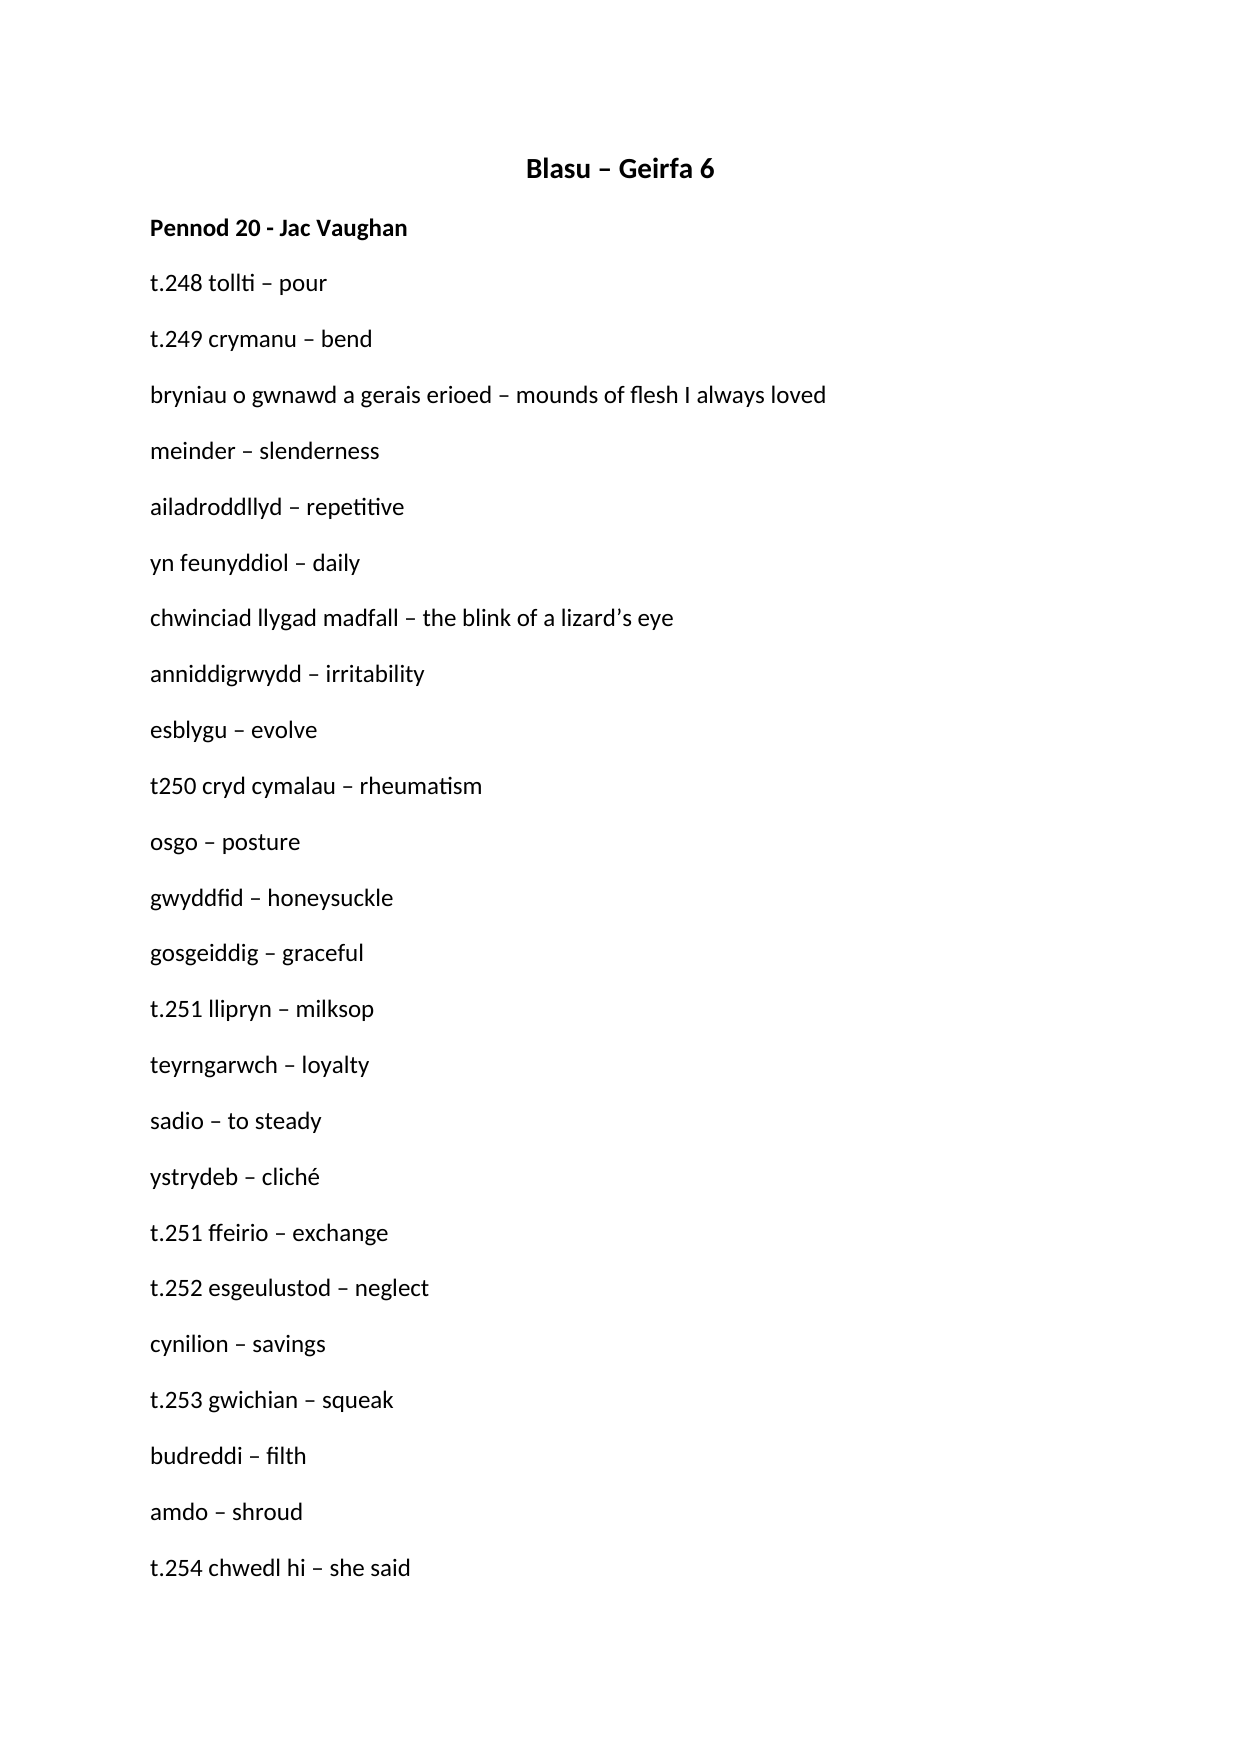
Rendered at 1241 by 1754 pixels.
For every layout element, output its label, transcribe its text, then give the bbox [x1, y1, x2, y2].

text teyrngarwch – loyalty [150, 1049, 1090, 1080]
text amdo – shroud [150, 1496, 1090, 1526]
text t.248 tollti – pour [150, 268, 1090, 298]
text t.254 chwedl hi – she said [150, 1552, 1090, 1582]
text sadio – to steady [150, 1105, 1090, 1136]
text t.252 esgeulustod – neglect [150, 1273, 1090, 1303]
text t250 cryd cymalau – rheumatism [150, 770, 1090, 801]
text t.251 ffeirio – exchange [150, 1217, 1090, 1247]
text cynilion – savings [150, 1328, 1090, 1359]
text Pennod 20 - Jac Vaughan [150, 212, 1090, 242]
text meinder – slenderness [150, 435, 1090, 466]
text budreddi – filth [150, 1440, 1090, 1471]
text gosgeiddig – graceful [150, 938, 1090, 968]
text ystrydeb – cliché [150, 1161, 1090, 1191]
text yn feunyddiol – daily [150, 547, 1090, 577]
text t.249 crymanu – bend [150, 323, 1090, 354]
text Blasu – Geirfa 6 [150, 150, 1090, 186]
text ailadroddllyd – repetitive [150, 491, 1090, 521]
text bryniau o gwnawd a gerais erioed – mounds of flesh I always loved [150, 379, 1090, 410]
text anniddigrwydd – irritability [150, 658, 1090, 689]
text chwinciad llygad madfall – the blink of a lizard’s eye [150, 603, 1090, 633]
text osgo – posture [150, 826, 1090, 856]
text t.253 gwichian – squeak [150, 1384, 1090, 1415]
text t.251 llipryn – milksop [150, 993, 1090, 1024]
text esblygu – evolve [150, 714, 1090, 745]
text gwyddfid – honeysuckle [150, 882, 1090, 912]
